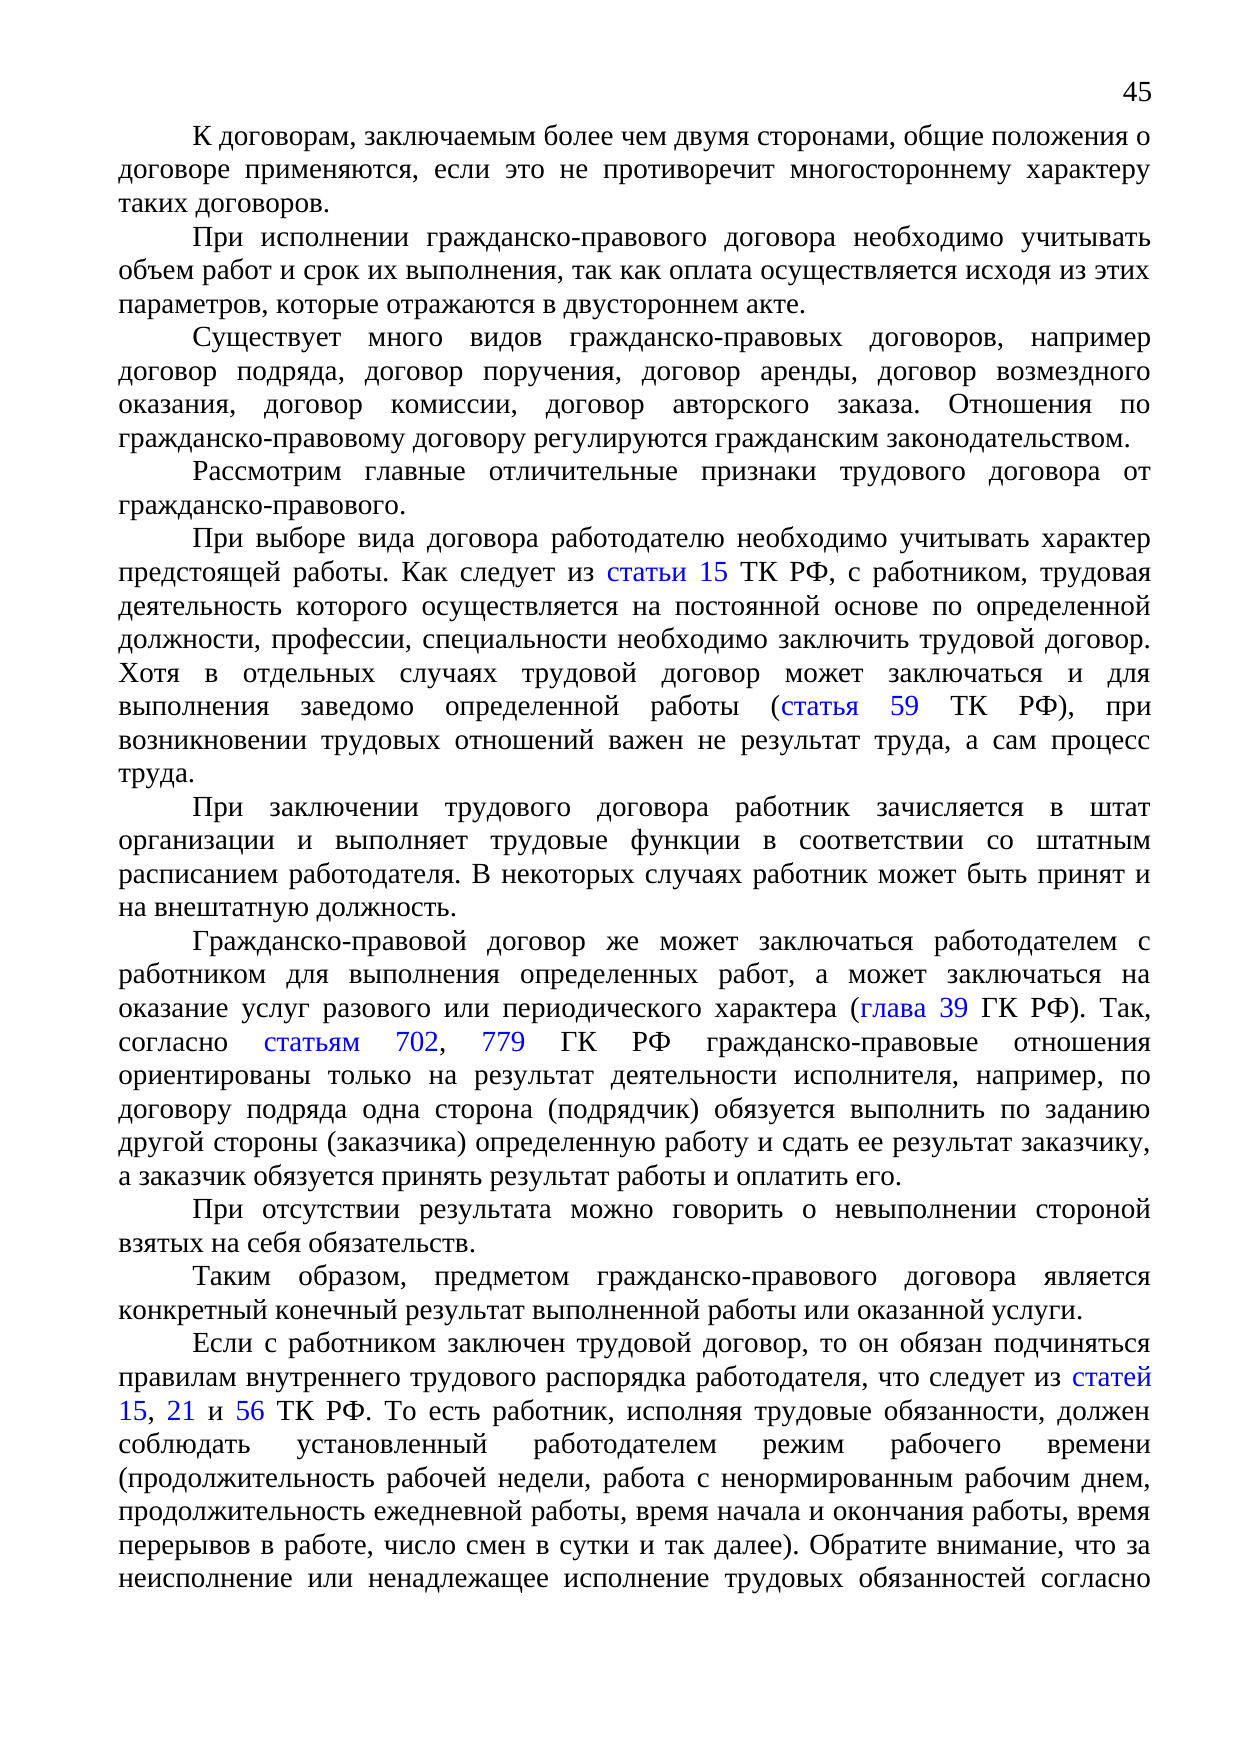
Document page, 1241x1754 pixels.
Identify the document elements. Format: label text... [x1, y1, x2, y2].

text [118, 1326, 1152, 1594]
text Существует много видов гражданско-правовых договоров, например договор подряда, договор поручения, договор аренды, договор возмездного оказания, договор комиссии, договор авторского заказа. Отношения по гражданско-правовому договору регулируются гражданским законодательством. [118, 319, 1152, 453]
text Рассмотрим главные отличительные признаки трудового договора от гражданско-правового. [118, 453, 1152, 521]
text При отсутствии результата можно говорить о невыполнении стороной взятых на себя обязательств. [118, 1191, 1152, 1258]
text При выборе вида договора работодателю необходимо учитывать характер предстоящей работы. Как следует из статьи 15 ТК РФ, с работником, трудовая деятельность которого осуществляется на постоянной основе по определенной должности, профессии, специальности необходимо заключить трудовой договор. Хотя в отдельных случаях трудовой договор может заключаться и для выполнения заведомо определенной работы (статья 59 ТК РФ), при возникновении трудовых отношений важен не результат труда, а сам процесс труда. [118, 521, 1152, 789]
text При исполнении гражданско-правового договора необходимо учитывать объем работ и срок их выполнения, так как оплата осуществляется исходя из этих параметров, которые отражаются в двустороннем акте. [118, 219, 1152, 319]
text При заключении трудового договора работник зачисляется в штат организации и выполняет трудовые функции в соответствии со штатным расписанием работодателя. В некоторых случаях работник может быть принят и на внештатную должность. [118, 789, 1152, 923]
text Таким образом, предметом гражданско-правового договора является конкретный конечный результат выполненной работы или оказанной услуги. [118, 1258, 1152, 1326]
text К договорам, заключаемым более чем двумя сторонами, общие положения о договоре применяются, если это не противоречит многостороннему характеру таких договоров. [118, 118, 1152, 219]
text Гражданско-правовой договор же может заключаться работодателем с работником для выполнения определенных работ, а может заключаться на оказание услуг разового или периодического характера (глава 39 ГК РФ). Так, согласно статьям 702, 779 ГК РФ гражданско-правовые отношения ориентированы только на результат деятельности исполнителя, например, по договору подряда одна сторона (подрядчик) обязуется выполнить по заданию другой стороны (заказчика) определенную работу и сдать ее результат заказчику, а заказчик обязуется принять результат работы и оплатить его. [118, 923, 1152, 1191]
